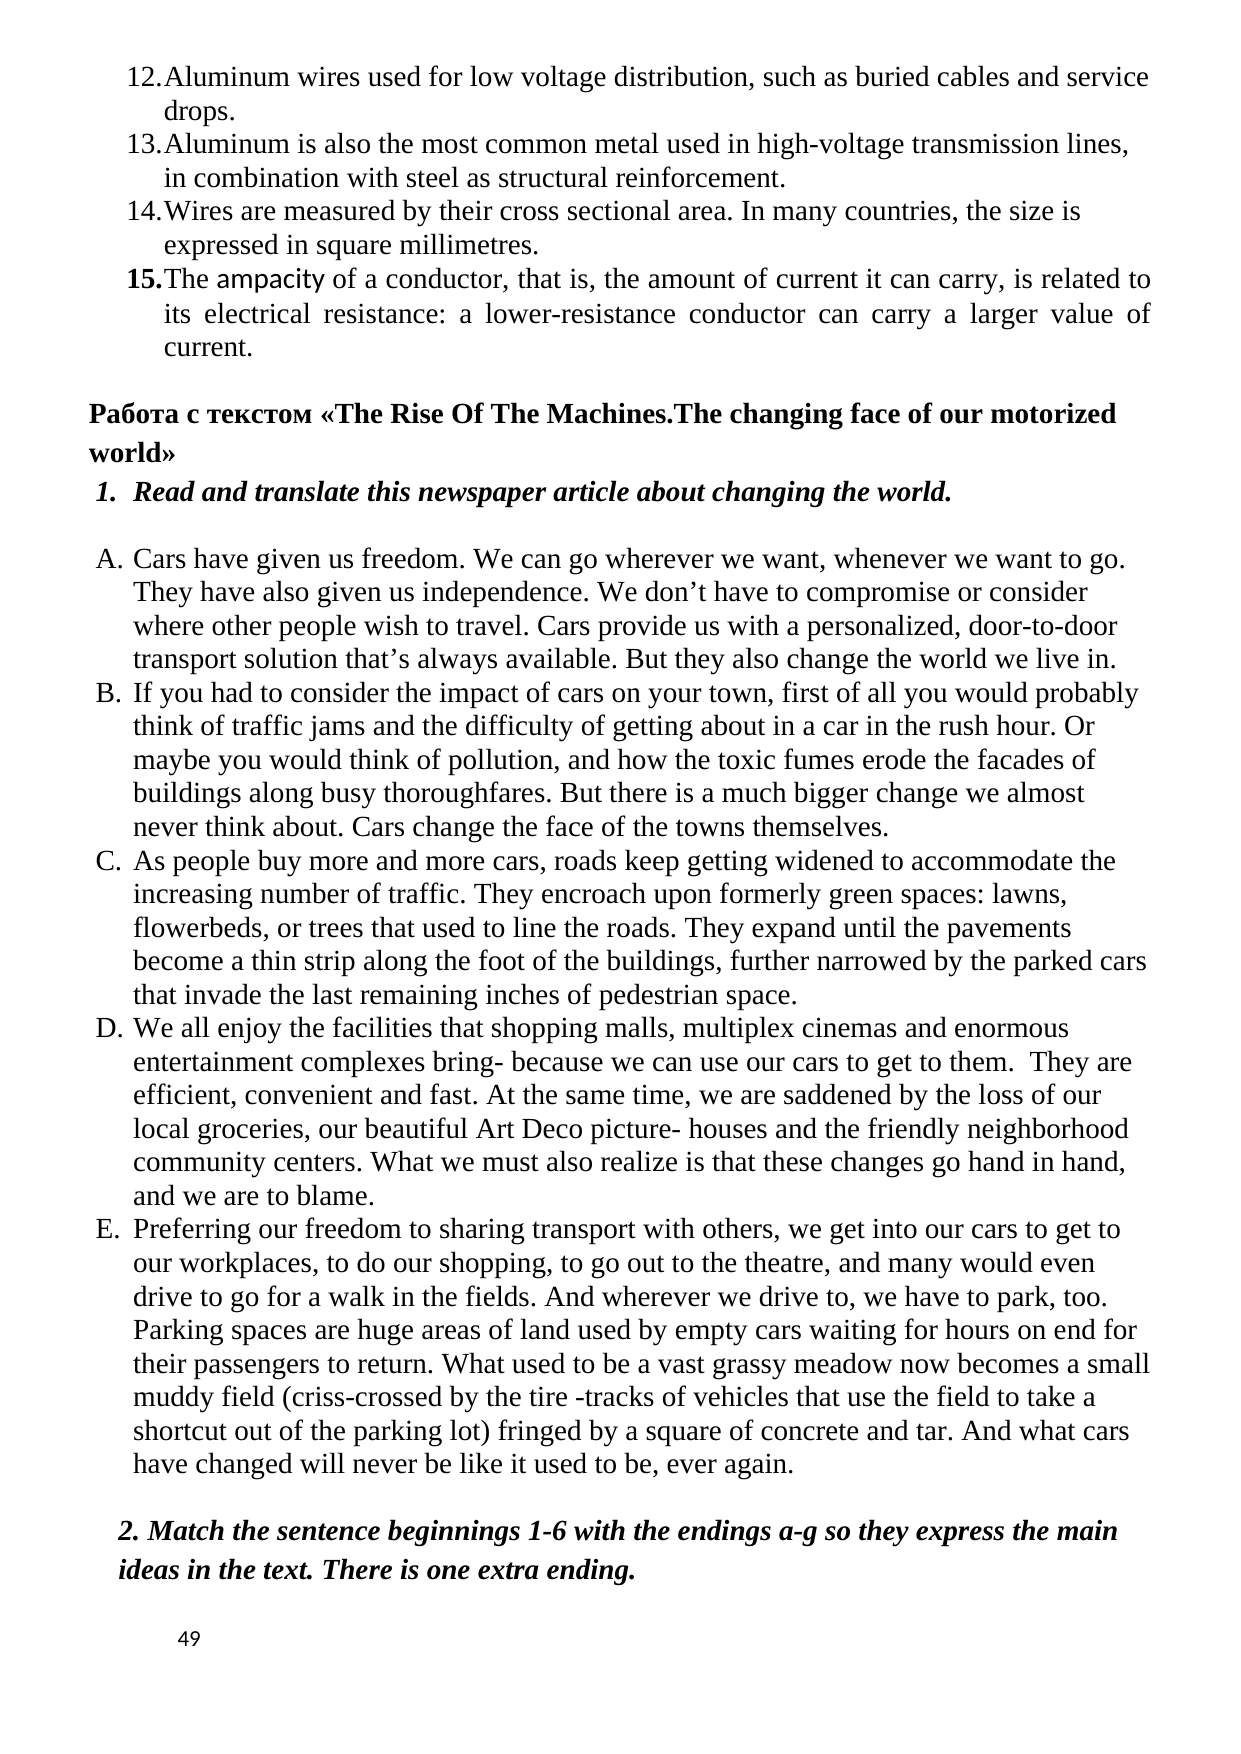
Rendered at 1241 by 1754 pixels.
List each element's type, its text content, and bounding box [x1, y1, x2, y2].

list If you had to consider the impact of cars on your town, first of all you would probably think of traffic jams and the difficulty of getting about in a car in the rush hour. Or maybe you would think of pollution, and how the toxic fumes erode the facades of buildings along busy thoroughfares. But there is a much bigger change we almost never think about. Cars change the face of the towns themselves. [95, 675, 1152, 843]
list Preferring our freedom to sharing transport with others, we get into our cars to get to our workplaces, to do our shopping, to go out to the theatre, and many would even drive to go for a walk in the fields. And wherever we drive to, we have to park, too. Parking spaces are huge areas of land used by empty cars waiting for hours on end for their passengers to return. What used to be a vast grassy meadow now becomes a small muddy field (criss-crossed by the tire -tracks of vehicles that use the field to take a shortcut out of the parking lot) fringed by a square of concrete and tar. And what cars have changed will never be like it used to be, ever again. [95, 1212, 1152, 1480]
list Read and translate this newspaper article about changing the world. [95, 474, 1152, 507]
text 2. Match the sentence beginnings 1-6 with the endings a-g so they express the main ideas in the text. There is one extra ending. [118, 1513, 1152, 1586]
list Aluminum wires used for low voltage distribution, such as buried cables and service drops. [126, 59, 1152, 126]
list As people buy more and more cars, roads keep getting widened to accommodate the increasing number of traffic. They encroach upon formerly green spaces: lawns, flowerbeds, or trees that used to line the roads. They expand until the pavements become a thin strip along the foot of the buildings, further narrowed by the parked cars that invade the last remaining inches of pedestrian space. [95, 843, 1152, 1010]
text Работа с текстом «The Rise Of The Machines.The changing face of our motorized world» [88, 397, 1152, 469]
list Aluminum is also the most common metal used in high-voltage transmission lines, in combination with steel as structural reinforcement. [126, 126, 1152, 193]
list We all enjoy the facilities that shopping malls, multiplex cinemas and enormous entertainment complexes bring- because we can use our cars to get to them. They are efficient, convenient and fast. At the same time, we are saddened by the loss of our local groceries, our beautiful Art Deco picture- houses and the friendly neighborhood community centers. What we must also realize is that these changes go hand in hand, and we are to blame. [95, 1010, 1152, 1212]
list Wires are measured by their cross sectional area. In many countries, the size is expressed in square millimetres. [126, 193, 1152, 260]
list The ampacity of a conductor, that is, the amount of current it can carry, is related to its electrical resistance: a lower-resistance conductor can carry a larger value of current. [126, 260, 1152, 363]
list Cars have given us freedom. We can go wherever we want, whenever we want to go. They have also given us independence. We don’t have to compromise or consider where other people wish to travel. Cars provide us with a personalized, door-to-door transport solution that’s always available. But they also change the world we live in. [95, 541, 1152, 675]
